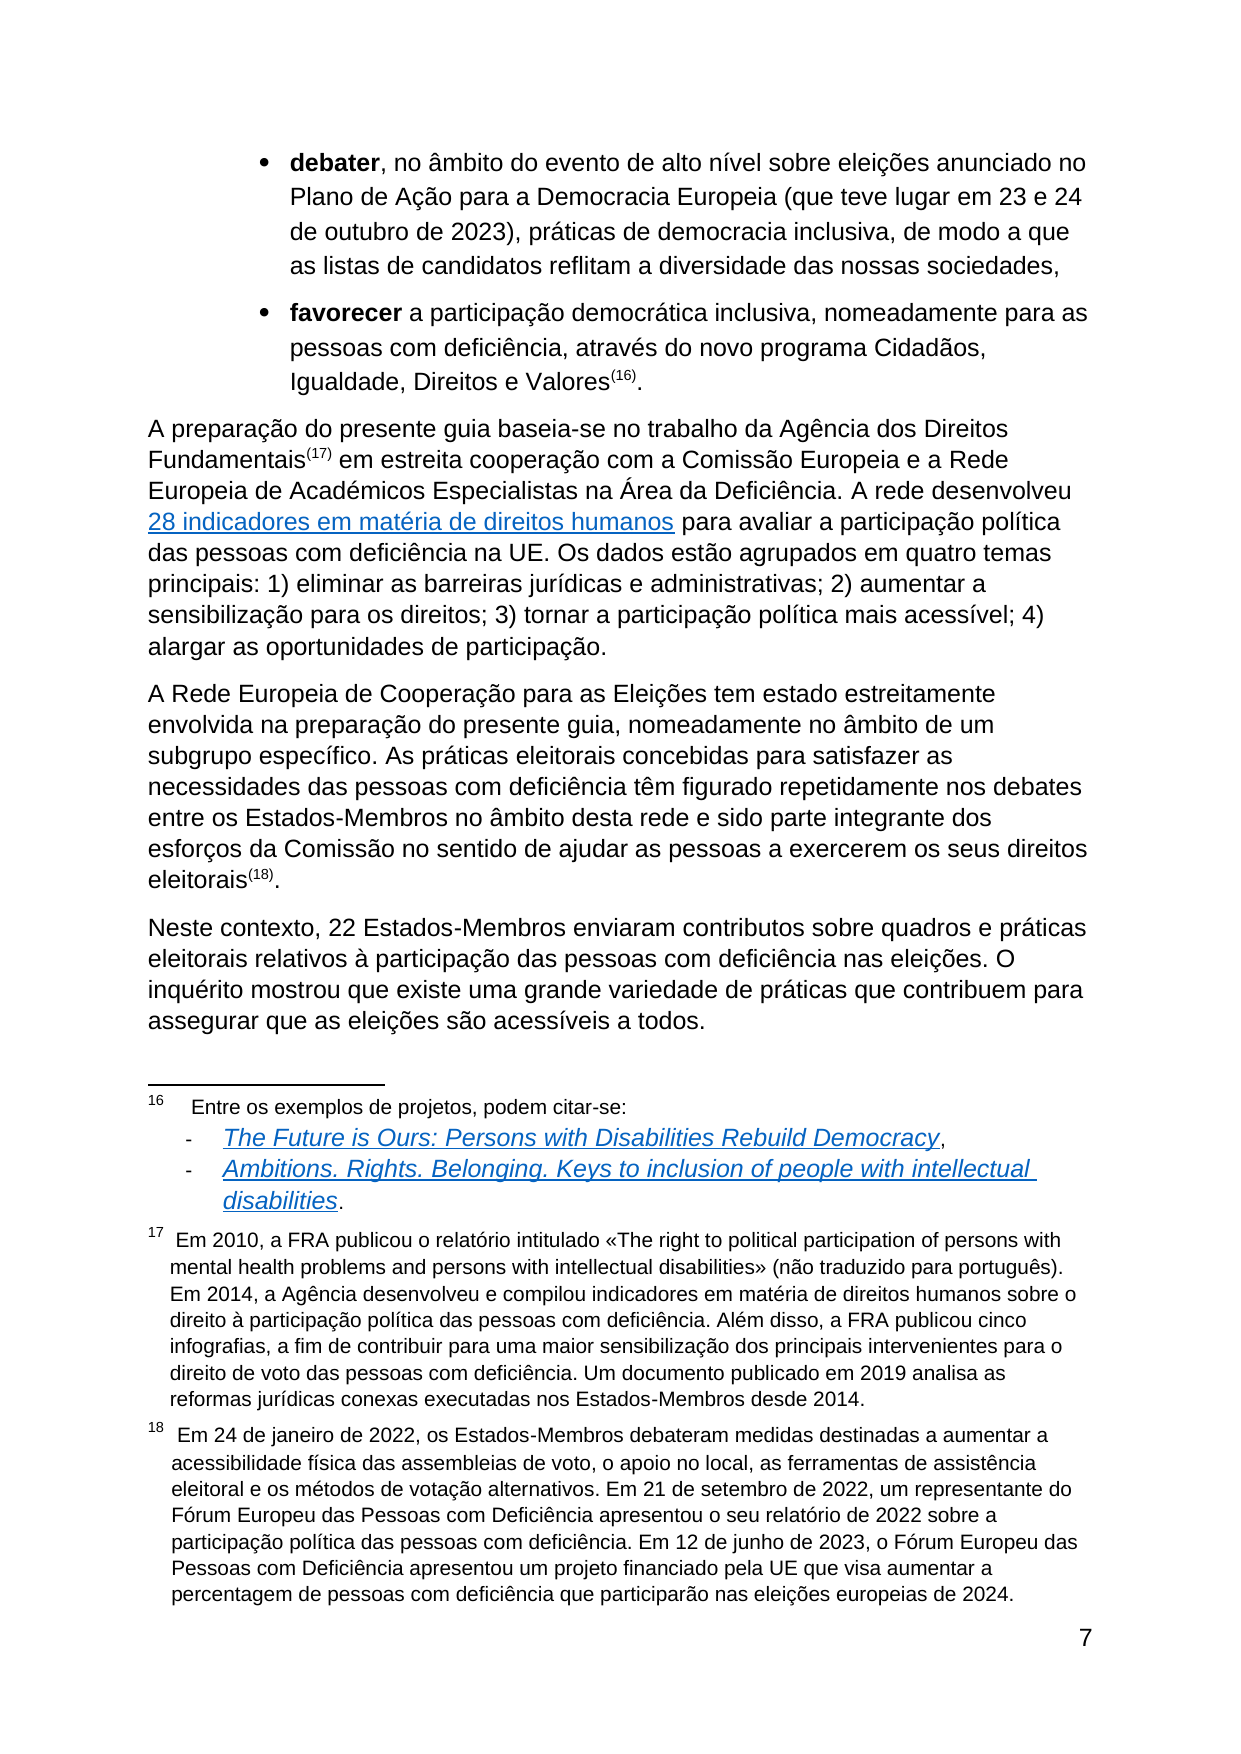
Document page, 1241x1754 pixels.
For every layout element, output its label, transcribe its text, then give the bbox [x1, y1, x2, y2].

text A Rede Europeia de Cooperação para as Eleições tem estado estreitamente envolvida na preparação do presente guia, nomeadamente no âmbito de um subgrupo específico. As práticas eleitorais concebidas para satisfazer as necessidades das pessoas com deficiência têm figurado repetidamente nos debates entre os Estados-Membros no âmbito desta rede e sido parte integrante dos esforços da Comissão no sentido de ajudar as pessoas a exercerem os seus direitos eleitorais(). [148, 679, 1092, 894]
text Neste contexto, 22 Estados-Membros enviaram contributos sobre quadros e práticas eleitorais relativos à participação das pessoas com deficiência nas eleições. O inquérito mostrou que existe uma grande variedade de práticas que contribuem para assegurar que as eleições são acessíveis a todos. [148, 913, 1092, 1035]
list favorecer a participação democrática inclusiva, nomeadamente para as pessoas com deficiência, através do novo programa Cidadãos, Igualdade, Direitos e Valores(). [260, 298, 1092, 396]
list debater, no âmbito do evento de alto nível sobre eleições anunciado no Plano de Ação para a Democracia Europeia (que teve lugar em 23 e 24 de outubro de 2023), práticas de democracia inclusiva, de modo a que as listas de candidatos reflitam a diversidade das nossas sociedades, [260, 148, 1092, 280]
text A preparação do presente guia baseia-se no trabalho da Agência dos Direitos Fundamentais() em estreita cooperação com a Comissão Europeia e a Rede Europeia de Académicos Especialistas na Área da Deficiência. A rede desenvolveu 28 indicadores em matéria de direitos humanos para avaliar a participação política das pessoas com deficiência na UE. Os dados estão agrupados em quatro temas principais: 1) eliminar as barreiras jurídicas e administrativas; 2) aumentar a sensibilização para os direitos; 3) tornar a participação política mais acessível; 4) alargar as oportunidades de participação. [148, 414, 1092, 660]
